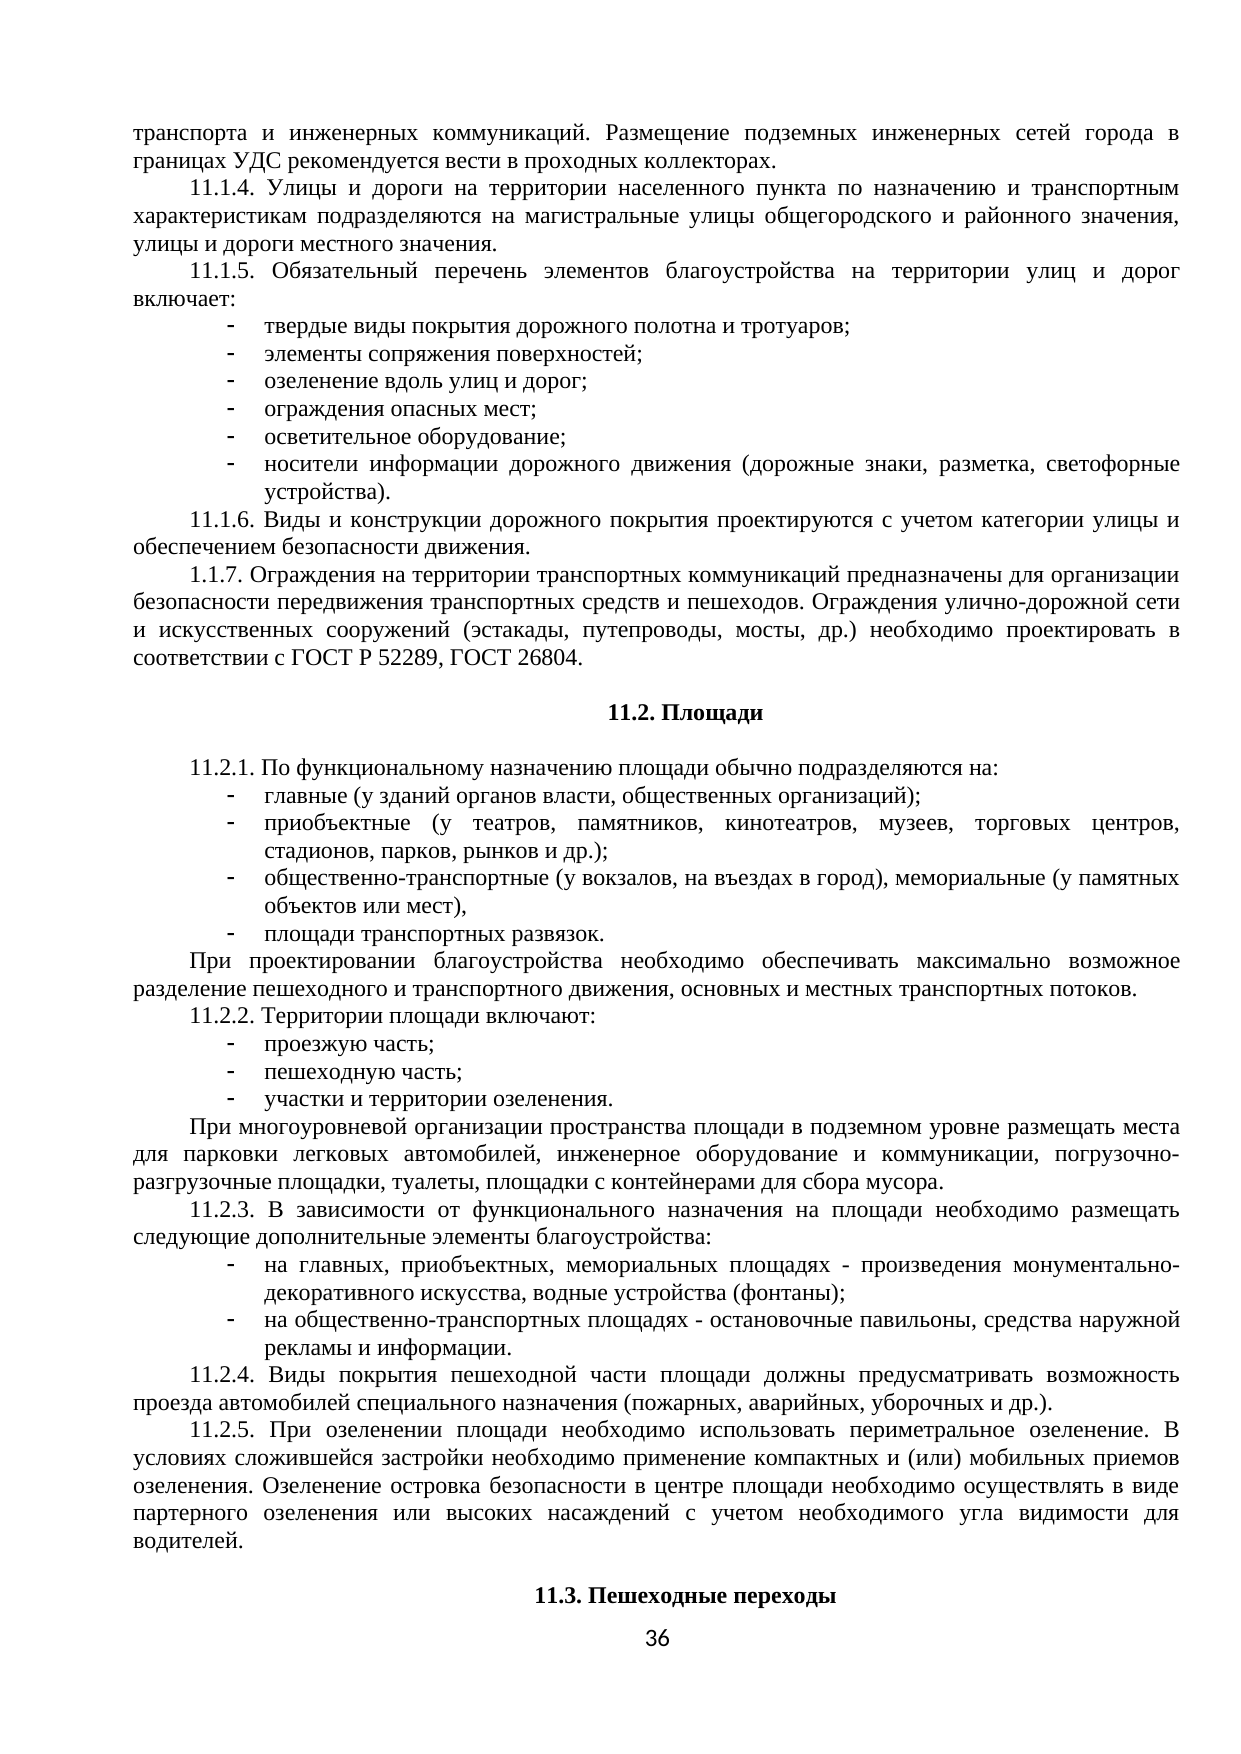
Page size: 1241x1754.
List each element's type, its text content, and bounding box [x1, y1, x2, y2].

list участки и территории озеленения. [227, 1084, 1181, 1112]
text 11.2.3. В зависимости от функционального назначения на площади необходимо размещать следующие дополнительные элементы благоустройства: [133, 1195, 1181, 1250]
list приобъектные (у театров, памятников, кинотеатров, музеев, торговых центров, стадионов, парков, рынков и др.); [227, 808, 1181, 863]
text 11.1.4. Улицы и дороги на территории населенного пункта по назначению и транспортным характеристикам подразделяются на магистральные улицы общегородского и районного значения, улицы и дороги местного значения. [133, 173, 1181, 256]
text 11.1.5. Обязательный перечень элементов благоустройства на территории улиц и дорог включает: [133, 256, 1181, 311]
list элементы сопряжения поверхностей; [227, 339, 1181, 367]
text 11.1.6. Виды и конструкции дорожного покрытия проектируются с учетом категории улицы и обеспечением безопасности движения. [133, 504, 1181, 560]
text 11.3. Пешеходные переходы [133, 1581, 1181, 1609]
list носители информации дорожного движения (дорожные знаки, разметка, светофорные устройства). [227, 449, 1181, 504]
list общественно-транспортные (у вокзалов, на въездах в город), мемориальные (у памятных объектов или мест), [227, 863, 1181, 919]
list осветительное оборудование; [227, 422, 1181, 449]
text 11.2. Площади [133, 698, 1181, 725]
list твердые виды покрытия дорожного полотна и тротуаров; [227, 311, 1181, 339]
list площади транспортных развязок. [227, 919, 1181, 946]
text 11.2.5. При озеленении площади необходимо использовать периметральное озеленение. В условиях сложившейся застройки необходимо применение компактных и (или) мобильных приемов озеленения. Озеленение островка безопасности в центре площади необходимо осуществлять в виде партерного озеленения или высоких насаждений с учетом необходимого угла видимости для водителей. [133, 1416, 1181, 1553]
list проезжую часть; [227, 1029, 1181, 1057]
list ограждения опасных мест; [227, 394, 1181, 422]
text 11.2.1. По функциональному назначению площади обычно подразделяются на: [133, 753, 1181, 781]
text При многоуровневой организации пространства площади в подземном уровне размещать места для парковки легковых автомобилей, инженерное оборудование и коммуникации, погрузочно-разгрузочные площадки, туалеты, площадки с контейнерами для сбора мусора. [133, 1112, 1181, 1195]
text При проектировании благоустройства необходимо обеспечивать максимально возможное разделение пешеходного и транспортного движения, основных и местных транспортных потоков. [133, 946, 1181, 1001]
list пешеходную часть; [227, 1057, 1181, 1084]
list на главных, приобъектных, мемориальных площадях - произведения монументально-декоративного искусства, водные устройства (фонтаны); [227, 1250, 1181, 1305]
list озеленение вдоль улиц и дорог; [227, 367, 1181, 394]
list на общественно-транспортных площадях - остановочные павильоны, средства наружной рекламы и информации. [227, 1305, 1181, 1360]
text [133, 118, 1181, 173]
text 1.1.7. Ограждения на территории транспортных коммуникаций предназначены для организации безопасности передвижения транспортных средств и пешеходов. Ограждения улично-дорожной сети и искусственных сооружений (эстакады, путепроводы, мосты, др.) необходимо проектировать в соответствии с ГОСТ Р 52289, ГОСТ 26804. [133, 560, 1181, 670]
list главные (у зданий органов власти, общественных организаций); [227, 781, 1181, 808]
text 11.2.2. Территории площади включают: [133, 1001, 1181, 1029]
text 11.2.4. Виды покрытия пешеходной части площади должны предусматривать возможность проезда автомобилей специального назначения (пожарных, аварийных, уборочных и др.). [133, 1360, 1181, 1416]
